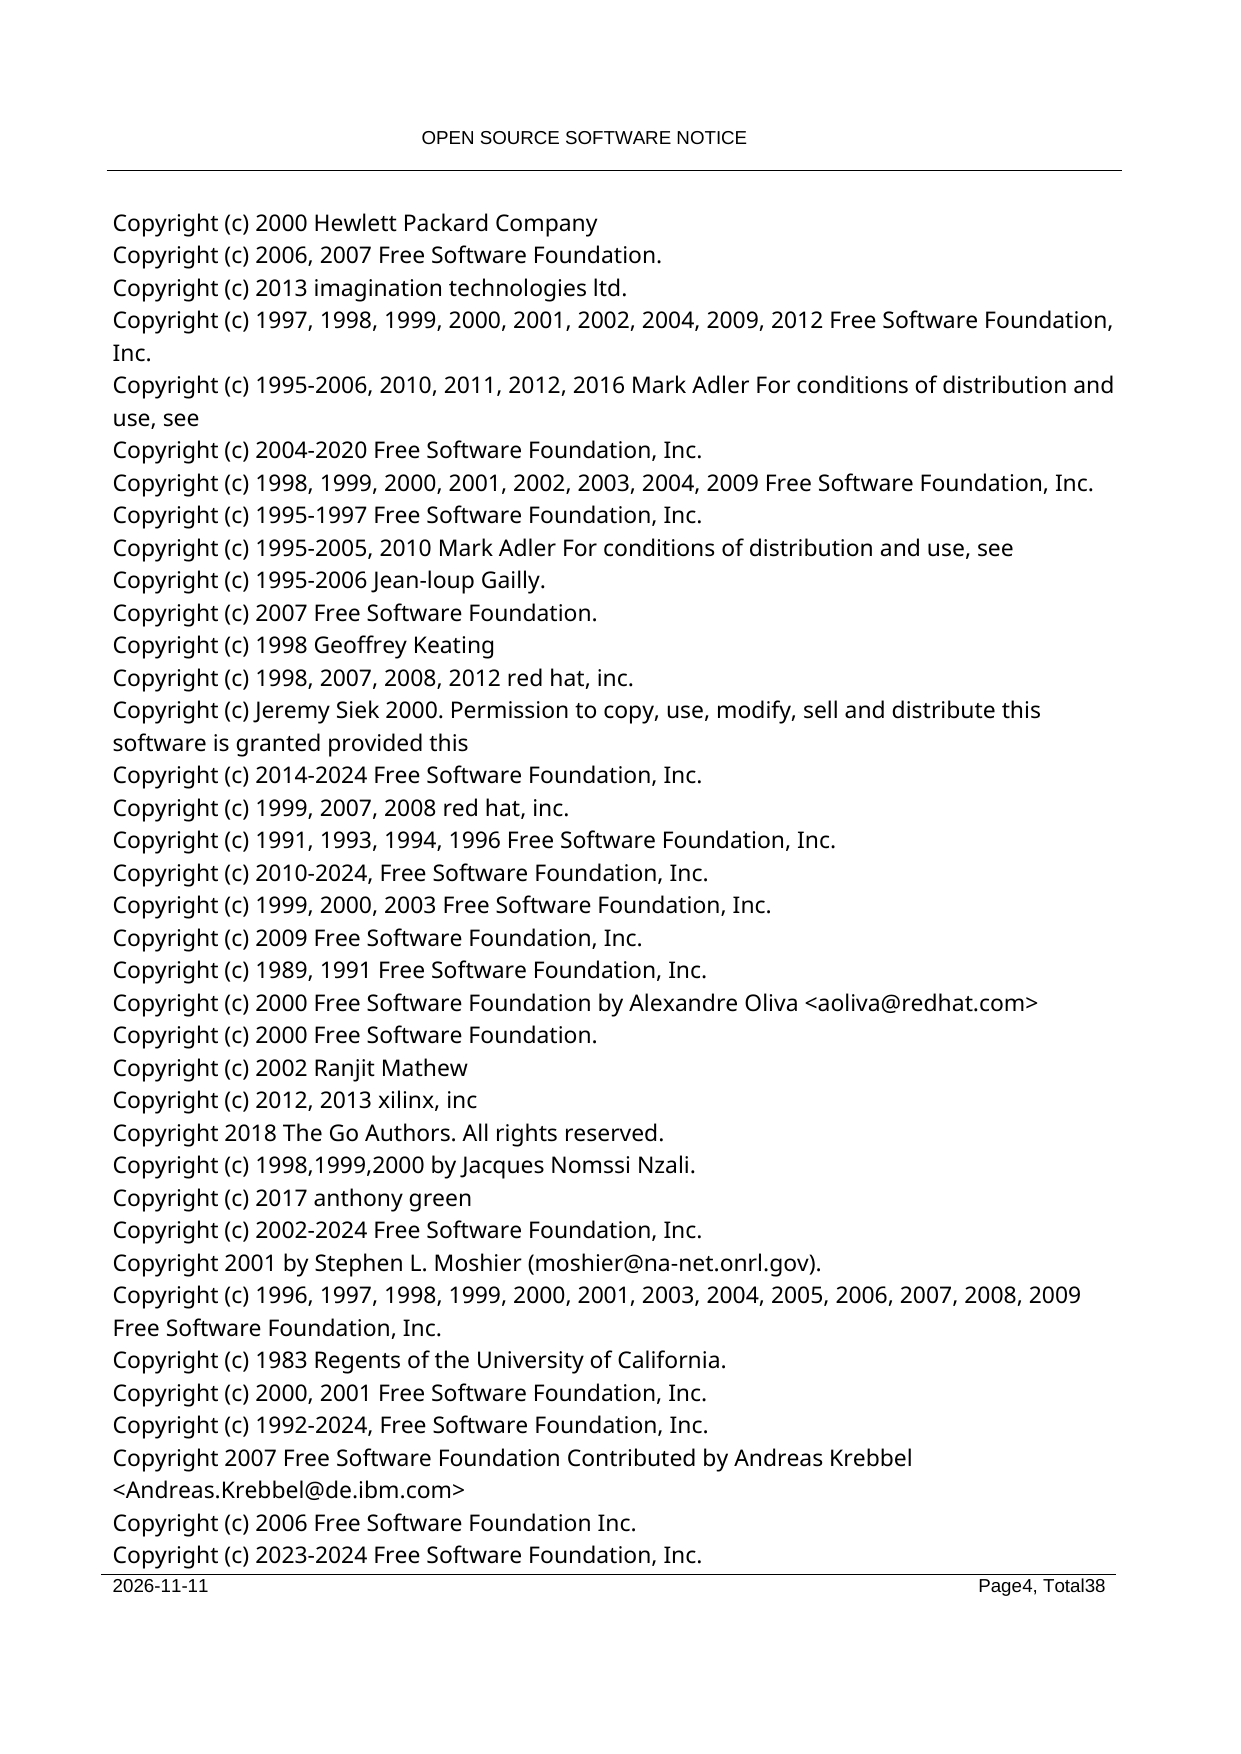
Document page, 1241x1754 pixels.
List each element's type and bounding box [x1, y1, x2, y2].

text [112, 206, 1128, 1571]
